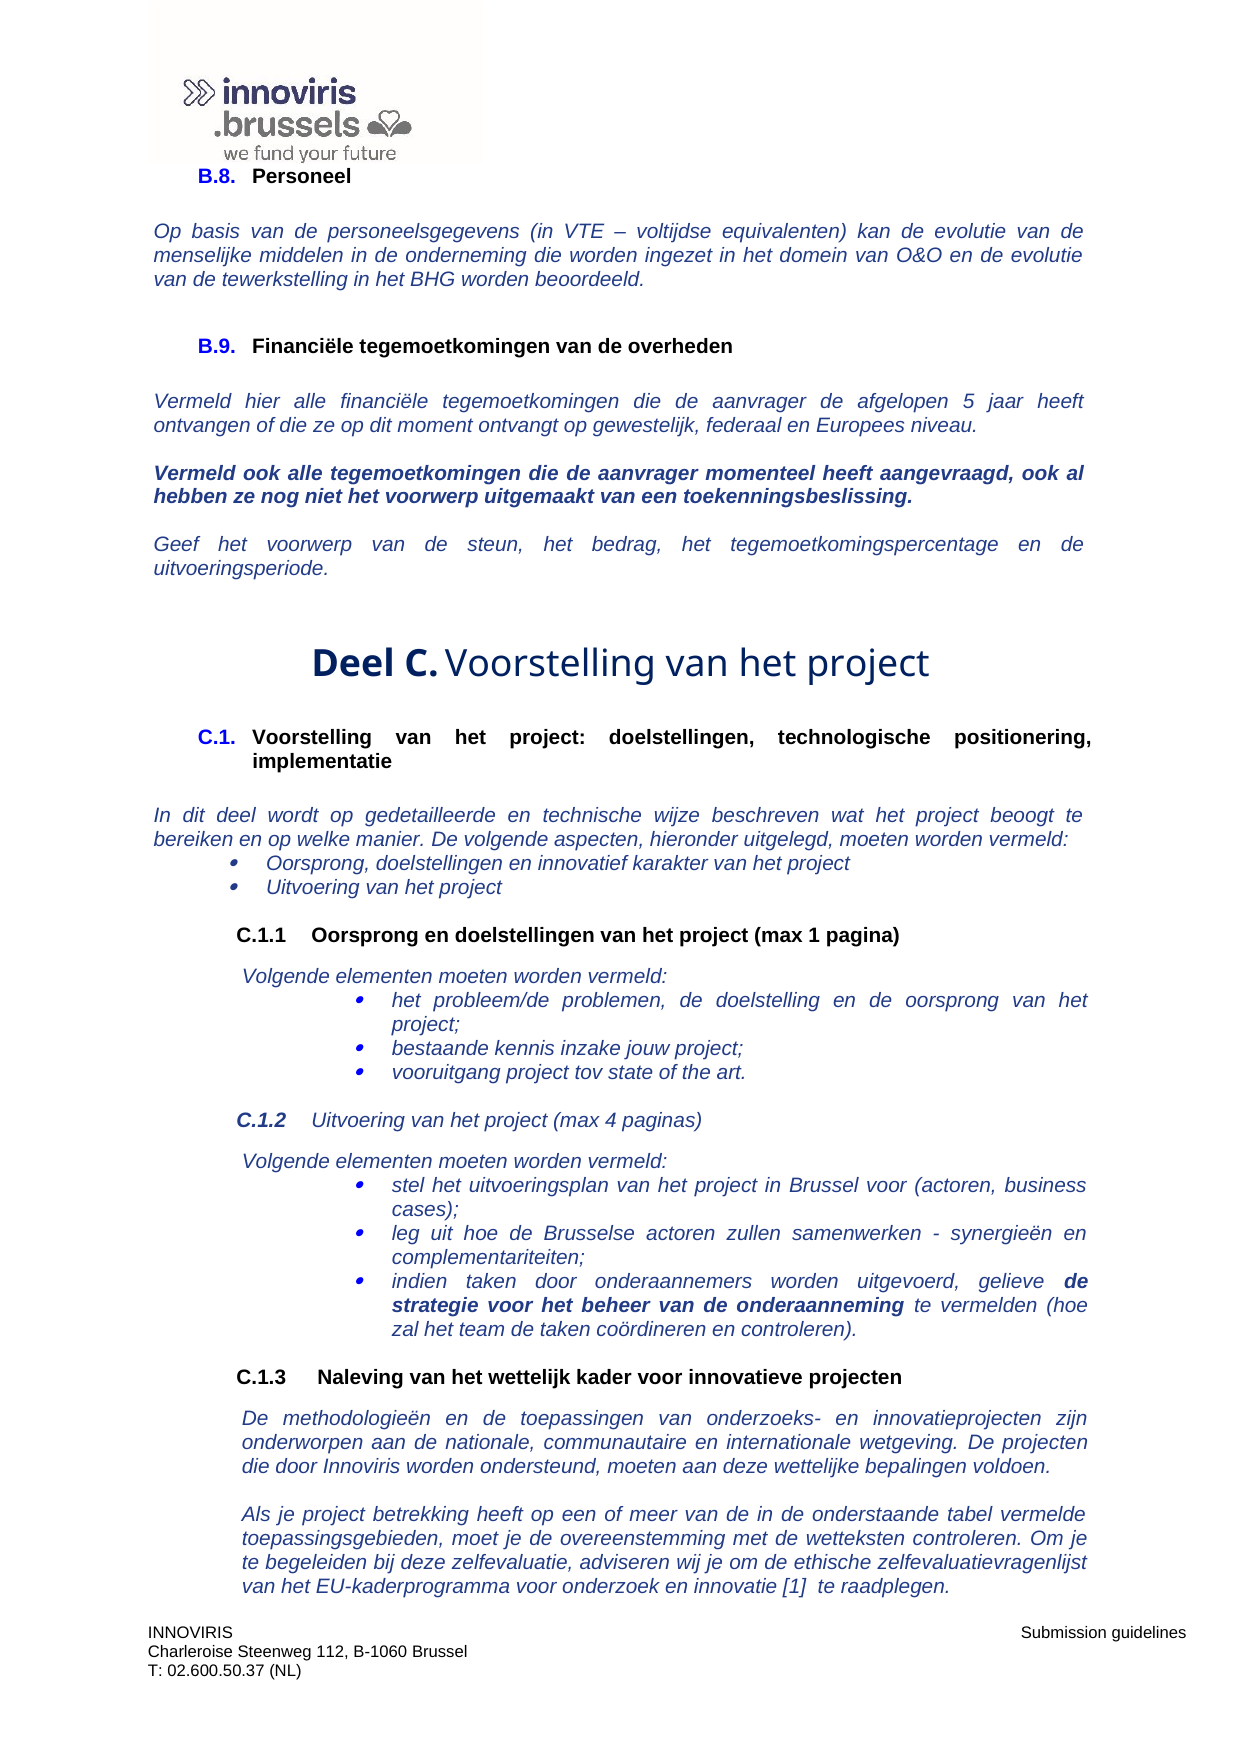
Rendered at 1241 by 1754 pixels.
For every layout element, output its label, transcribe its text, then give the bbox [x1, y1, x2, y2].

subtitle Personeel [192, 148, 1093, 188]
picture [147, 1, 483, 164]
subtitle Oorsprong en doelstellingen van het project (max 1 pagina) [236, 923, 1093, 947]
table_header Volgende elementen moeten worden vermeld: het probleem/de problemen, de doelstelling en de oorsprong van het project; bestaande kennis inzake jouw project; vooruitgang project tov state of the art. [236, 958, 1096, 1090]
table_header Vermeld hier alle financiële tegemoetkomingen die de aanvrager de afgelopen 5 jaar heeft ontvangen of die ze op dit moment ontvangt op gewestelijk, federaal en Europees niveau. Vermeld ook alle tegemoetkomingen die de aanvrager momenteel heeft aangevraagd, ook al hebben ze nog niet het voorwerp uitgemaakt van een toekenningsbeslissing. Geef het voorwerp van de steun, het bedrag, het tegemoetkomingspercentage en de uitvoeringsperiode. [148, 383, 1093, 586]
subtitle Naleving van het wettelijk kader voor innovatieve projecten [236, 1364, 1093, 1388]
subtitle Voorstelling van het project [148, 636, 1093, 687]
table_header Op basis van de personeelsgegevens (in VTE – voltijdse equivalenten) kan de evolutie van de menselijke middelen in de onderneming die worden ingezet in het domein van O&O en de evolutie van de tewerkstelling in het BHG worden beoordeeld. [148, 213, 1093, 296]
table_header In dit deel wordt op gedetailleerde en technische wijze beschreven wat het project beoogt te bereiken en op welke manier. De volgende aspecten, hieronder uitgelegd, moeten worden vermeld: Oorsprong, doelstellingen en innovatief karakter van het project Uitvoering van het project [148, 798, 1093, 905]
table_header Volgende elementen moeten worden vermeld: stel het uitvoeringsplan van het project in Brussel voor (actoren, business cases); leg uit hoe de Brusselse actoren zullen samenwerken - synergieën en complementariteiten; indien taken door onderaannemers worden uitgevoerd, gelieve de strategie voor het beheer van de onderaanneming te vermelden (hoe zal het team de taken coördineren en controleren). [236, 1143, 1096, 1347]
subtitle Uitvoering van het project (max 4 paginas) [236, 1108, 1093, 1132]
subtitle Financiële tegemoetkomingen van de overheden [192, 334, 1093, 358]
subtitle Voorstelling van het project: doelstellingen, technologische positionering, implementatie [192, 724, 1093, 772]
